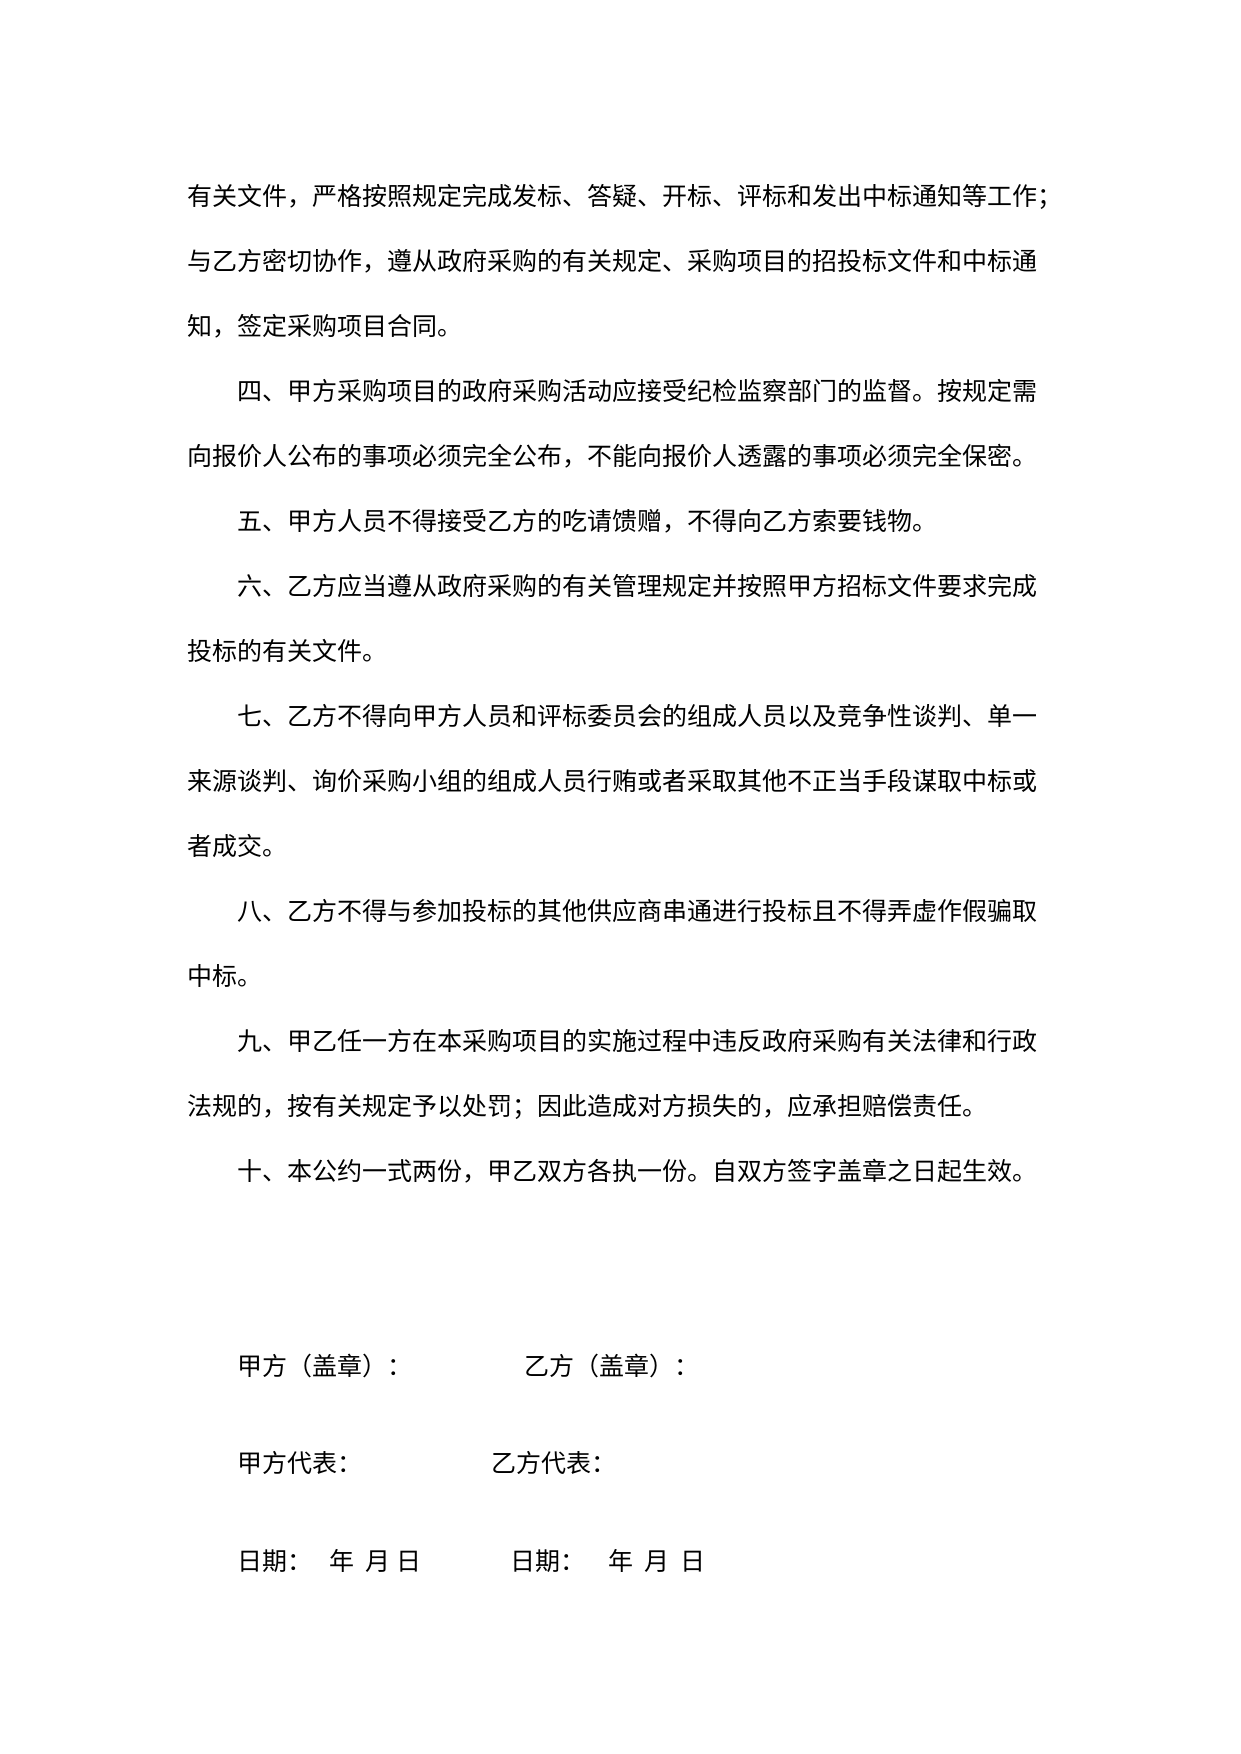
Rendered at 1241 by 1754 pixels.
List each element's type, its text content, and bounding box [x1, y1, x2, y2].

text 五、甲方人员不得接受乙方的吃请馈赠，不得向乙方索要钱物。 [187, 487, 1053, 552]
text 六、乙方应当遵从政府采购的有关管理规定并按照甲方招标文件要求完成投标的有关文件。 [187, 552, 1053, 682]
text 四、甲方采购项目的政府采购活动应接受纪检监察部门的监督。按规定需向报价人公布的事项必须完全公布，不能向报价人透露的事项必须完全保密。 [187, 357, 1053, 487]
text 甲方代表： 乙方代表： [187, 1429, 1053, 1494]
text 十、本公约一式两份，甲乙双方各执一份。自双方签字盖章之日起生效。 [187, 1137, 1053, 1202]
text 九、甲乙任一方在本采购项目的实施过程中违反政府采购有关法律和行政法规的，按有关规定予以处罚；因此造成对方损失的，应承担赔偿责任。 [187, 1007, 1053, 1137]
text 七、乙方不得向甲方人员和评标委员会的组成人员以及竞争性谈判、单一来源谈判、询价采购小组的组成人员行贿或者采取其他不正当手段谋取中标或者成交。 [187, 682, 1053, 877]
text 日期： 年 月 日 日期： 年 月 日 [187, 1527, 1053, 1592]
text 八、乙方不得与参加投标的其他供应商串通进行投标且不得弄虚作假骗取中标。 [187, 877, 1053, 1007]
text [187, 162, 1053, 357]
text 甲方（盖章）： 乙方（盖章）： [187, 1332, 1053, 1397]
